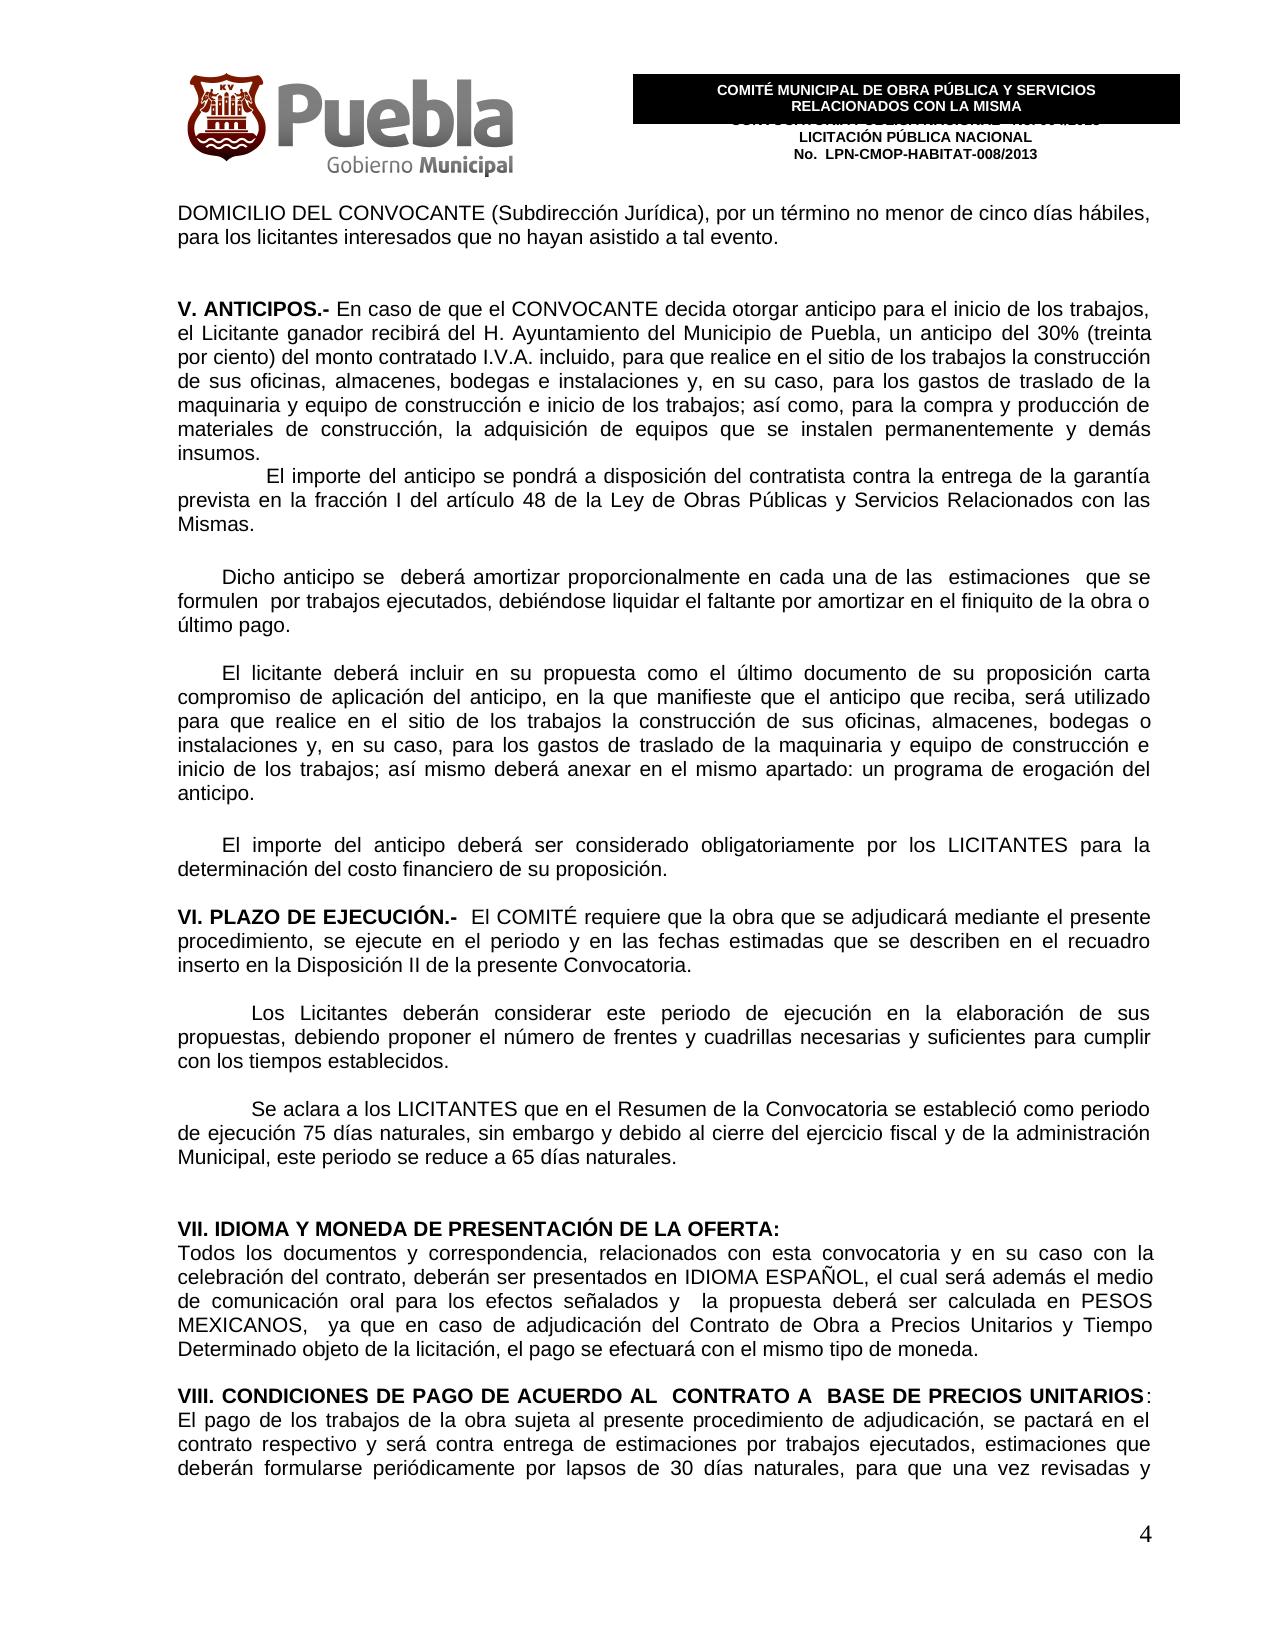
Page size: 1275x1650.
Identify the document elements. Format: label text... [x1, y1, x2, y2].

text Todos los documentos y correspondencia, relacionados con esta convocatoria y en su caso con la celebración del contrato, deberán ser presentados en IDIOMA ESPAÑOL, el cual será además el medio de comunicación oral para los efectos señalados y la propuesta deberá ser calculada en PESOS MEXICANOS, ya que en caso de adjudicación del Contrato de Obra a Precios Unitarios y Tiempo Determinado objeto de la licitación, el pago se efectuará con el mismo tipo de moneda. [177, 1241, 1155, 1360]
text Se aclara a los LICITANTES que en el Resumen de la Convocatoria se estableció como periodo de ejecución 75 días naturales, sin embargo y debido al cierre del ejercicio fiscal y de la administración Municipal, este periodo se reduce a 65 días naturales. [177, 1097, 1152, 1169]
text El importe del anticipo se pondrá a disposición del contratista contra la entrega de la garantía prevista en la fracción I del artículo 48 de la Ley de Obras Públicas y Servicios Relacionados con las Mismas. [177, 464, 1152, 536]
text El importe del anticipo deberá ser considerado obligatoriamente por los LICITANTES para la determinación del costo financiero de su proposición. [177, 833, 1152, 881]
text VII. IDIOMA Y MONEDA DE PRESENTACIÓN DE LA OFERTA: [177, 1217, 1155, 1241]
text VI. PLAZO DE EJECUCIÓN.- El COMITÉ requiere que la obra que se adjudicará mediante el presente procedimiento, se ejecute en el periodo y en las fechas estimadas que se describen en el recuadro inserto en la Disposición II de la presente Convocatoria. [177, 905, 1152, 977]
subtitle V. ANTICIPOS.- En caso de que el CONVOCANTE decida otorgar anticipo para el inicio de los trabajos, el Licitante ganador recibirá del H. Ayuntamiento del Municipio de Puebla, un anticipo del 30% (treinta por ciento) del monto contratado I.V.A. incluido, para que realice en el sitio de los trabajos la construcción de sus oficinas, almacenes, bodegas e instalaciones y, en su caso, para los gastos de traslado de la maquinaria y equipo de construcción e inicio de los trabajos; así como, para la compra y producción de materiales de construcción, la adquisición de equipos que se instalen permanentemente y demás insumos. [177, 297, 1152, 464]
text Dicho anticipo se deberá amortizar proporcionalmente en cada una de las estimaciones que se formulen por trabajos ejecutados, debiéndose liquidar el faltante por amortizar en el finiquito de la obra o último pago. [177, 565, 1152, 637]
text El licitante deberá incluir en su propuesta como el último documento de su proposición carta compromiso de aplicación del anticipo, en la que manifieste que el anticipo que reciba, será utilizado para que realice en el sitio de los trabajos la construcción de sus oficinas, almacenes, bodegas o instalaciones y, en su caso, para los gastos de traslado de la maquinaria y equipo de construcción e inicio de los trabajos; así mismo deberá anexar en el mismo apartado: un programa de erogación del anticipo. [177, 661, 1152, 804]
text Los Licitantes deberán considerar este periodo de ejecución en la elaboración de sus propuestas, debiendo proponer el número de frentes y cuadrillas necesarias y suficientes para cumplir con los tiempos establecidos. [177, 1001, 1152, 1073]
picture [187, 73, 513, 177]
